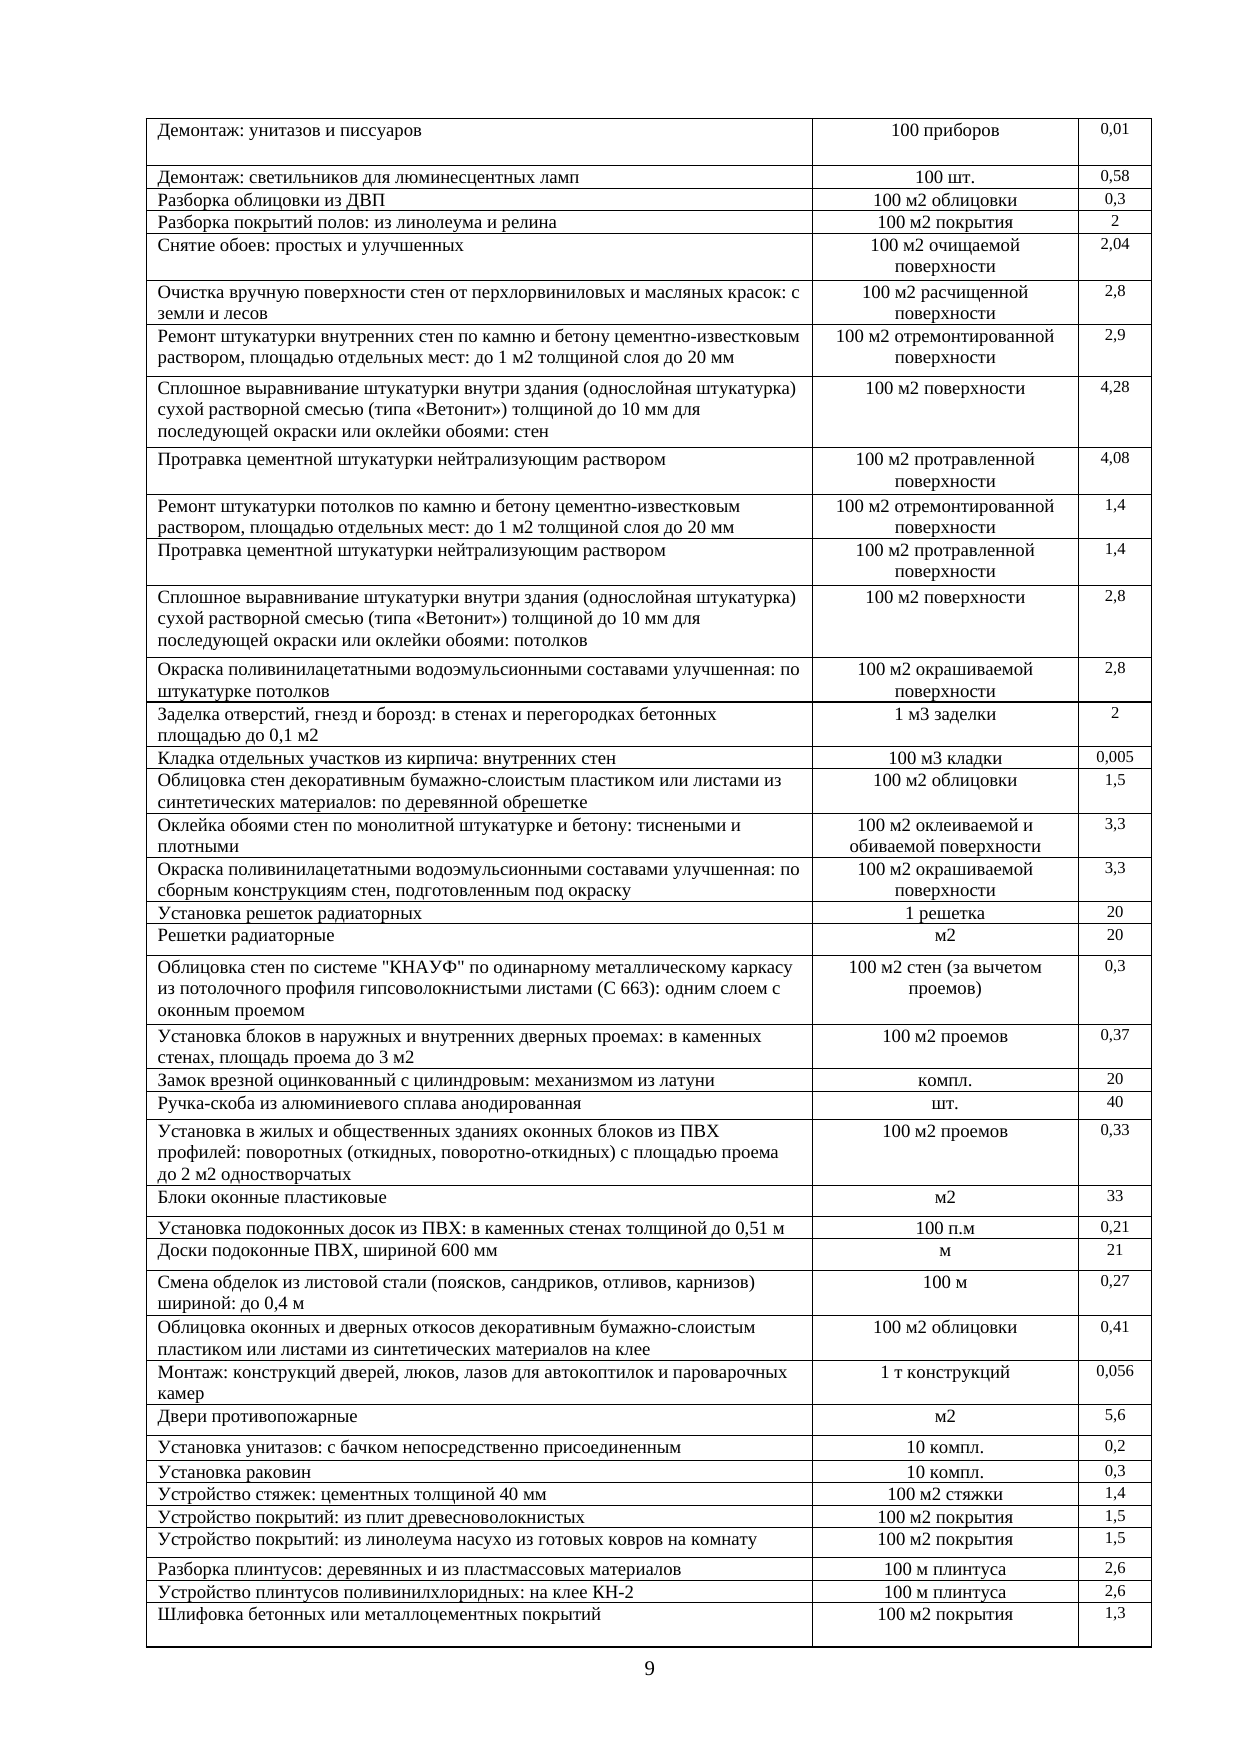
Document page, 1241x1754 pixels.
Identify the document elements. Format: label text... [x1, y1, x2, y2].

table_cell 100 м2 отремонтированной поверхности [813, 325, 1078, 376]
table_cell Демонтаж: унитазов и писсуаров [147, 119, 812, 165]
table_cell 100 приборов [813, 119, 1078, 165]
table_cell 100 м2 покрытия [813, 1528, 1078, 1557]
table_cell 2 [1079, 703, 1151, 746]
table_cell Замок врезной оцинкованный с цилиндровым: механизмом из латуни [147, 1069, 812, 1091]
table_cell 20 [1079, 1069, 1151, 1091]
table_cell 3,3 [1079, 814, 1151, 857]
table_cell 0,056 [1079, 1361, 1151, 1404]
table_cell Установка блоков в наружных и внутренних дверных проемах: в каменных стенах, площадь проема до 3 м2 [147, 1025, 812, 1068]
table_cell 0,3 [1079, 956, 1151, 1024]
table_cell Окраска поливинилацетатными водоэмульсионными составами улучшенная: по сборным конструкциям стен, подготовленным под окраску [147, 858, 812, 901]
table_cell Ремонт штукатурки внутренних стен по камню и бетону цементно-известковым раствором, площадью отдельных мест: до 1 м2 толщиной слоя до 20 мм [147, 325, 812, 376]
table_cell м [813, 1239, 1078, 1269]
table_cell 0,005 [1079, 747, 1151, 768]
table_cell 100 м2 облицовки [813, 1316, 1078, 1359]
table_cell Разборка плинтусов: деревянных и из пластмассовых материалов [147, 1558, 812, 1579]
table_cell Разборка покрытий полов: из линолеума и релина [147, 211, 812, 233]
table_cell 100 м2 расчищенной поверхности [813, 281, 1078, 324]
table_cell 100 м плинтуса [813, 1558, 1078, 1579]
table_cell Кладка отдельных участков из кирпича: внутренних стен [147, 747, 812, 768]
table_cell 100 м2 покрытия [813, 211, 1078, 233]
table_cell 20 [1079, 902, 1151, 923]
table_cell 100 м2 поверхности [813, 586, 1078, 657]
table_cell 0,33 [1079, 1120, 1151, 1184]
table_cell 2,6 [1079, 1558, 1151, 1579]
table_cell 2,8 [1079, 281, 1151, 324]
table_cell Облицовка оконных и дверных откосов декоративным бумажно-слоистым пластиком или листами из синтетических материалов на клее [147, 1316, 812, 1359]
table_cell 100 м плинтуса [813, 1581, 1078, 1602]
table_cell Окраска поливинилацетатными водоэмульсионными составами улучшенная: по штукатурке потолков [147, 658, 812, 701]
table_cell Блоки оконные пластиковые [147, 1186, 812, 1216]
table_cell м2 [813, 1405, 1078, 1435]
table_cell 1,5 [1079, 769, 1151, 812]
table_cell 0,3 [1079, 189, 1151, 210]
table_cell 100 м2 стен (за вычетом проемов) [813, 956, 1078, 1024]
table_cell 100 м2 очищаемой поверхности [813, 234, 1078, 279]
table_cell 1,3 [1079, 1603, 1151, 1646]
table_cell Устройство покрытий: из линолеума насухо из готовых ковров на комнату [147, 1528, 812, 1557]
table_cell Сплошное выравнивание штукатурки внутри здания (однослойная штукатурка) сухой растворной смесью (типа «Ветонит») толщиной до 10 мм для последующей окраски или оклейки обоями: стен [147, 377, 812, 447]
table_cell 10 компл. [813, 1436, 1078, 1459]
table_cell Монтаж: конструкций дверей, люков, лазов для автокоптилок и пароварочных камер [147, 1361, 812, 1404]
table_cell 100 м2 облицовки [813, 769, 1078, 812]
table_cell 40 [1079, 1092, 1151, 1119]
table_cell 2,6 [1079, 1581, 1151, 1602]
table_cell Устройство стяжек: цементных толщиной 40 мм [147, 1483, 812, 1505]
table_cell Двери противопожарные [147, 1405, 812, 1435]
table_cell м2 [813, 1186, 1078, 1216]
table_cell Облицовка стен декоративным бумажно-слоистым пластиком или листами из синтетических материалов: по деревянной обрешетке [147, 769, 812, 812]
table_cell Установка решеток радиаторных [147, 902, 812, 923]
table_cell 100 м2 стяжки [813, 1483, 1078, 1505]
table_cell 100 м2 оклеиваемой и обиваемой поверхности [813, 814, 1078, 857]
table_cell 100 м2 окрашиваемой поверхности [813, 658, 1078, 701]
table_cell 1 м3 заделки [813, 703, 1078, 746]
table_cell 100 м2 окрашиваемой поверхности [813, 858, 1078, 901]
table_cell компл. [813, 1069, 1078, 1091]
table_cell Устройство плинтусов поливинилхлоридных: на клее КН-2 [147, 1581, 812, 1602]
table_cell Установка унитазов: с бачком непосредственно присоединенным [147, 1436, 812, 1459]
table_cell 5,6 [1079, 1405, 1151, 1435]
table_cell 100 м2 протравленной поверхности [813, 539, 1078, 584]
table_cell 0,58 [1079, 166, 1151, 187]
table_cell Смена обделок из листовой стали (поясков, сандриков, отливов, карнизов) шириной: до 0,4 м [147, 1271, 812, 1315]
table_cell 100 м2 протравленной поверхности [813, 448, 1078, 494]
table_cell 10 компл. [813, 1461, 1078, 1482]
table_cell 100 м3 кладки [813, 747, 1078, 768]
table_cell 21 [1079, 1239, 1151, 1269]
table_cell Установка раковин [147, 1461, 812, 1482]
table_cell Демонтаж: светильников для люминесцентных ламп [147, 166, 812, 187]
table_cell м2 [813, 924, 1078, 954]
table_cell 4,08 [1079, 448, 1151, 494]
table_cell Облицовка стен по системе "КНАУФ" по одинарному металлическому каркасу из потолочного профиля гипсоволокнистыми листами (С 663): одним слоем с оконным проемом [147, 956, 812, 1024]
table_cell Оклейка обоями стен по монолитной штукатурке и бетону: тиснеными и плотными [147, 814, 812, 857]
table_cell 2,9 [1079, 325, 1151, 376]
table_cell 1 т конструкций [813, 1361, 1078, 1404]
table_cell 100 м2 поверхности [813, 377, 1078, 447]
table_cell 0,37 [1079, 1025, 1151, 1068]
table_cell 0,2 [1079, 1436, 1151, 1459]
table_cell Заделка отверстий, гнезд и борозд: в стенах и перегородках бетонных площадью до 0,1 м2 [147, 703, 812, 746]
table_cell 0,3 [1079, 1461, 1151, 1482]
table_cell 3,3 [1079, 858, 1151, 901]
table_cell Решетки радиаторные [147, 924, 812, 954]
table_cell Разборка облицовки из ДВП [147, 189, 812, 210]
table_cell 2,8 [1079, 586, 1151, 657]
table_cell 1 решетка [813, 902, 1078, 923]
table_cell 2,04 [1079, 234, 1151, 279]
table_cell Очистка вручную поверхности стен от перхлорвиниловых и масляных красок: с земли и лесов [147, 281, 812, 324]
table_cell 100 м2 покрытия [813, 1603, 1078, 1646]
table_cell 2,8 [1079, 658, 1151, 701]
table_cell 33 [1079, 1186, 1151, 1216]
table_cell Протравка цементной штукатурки нейтрализующим раствором [147, 448, 812, 494]
table_cell Ручка-скоба из алюминиевого сплава анодированная [147, 1092, 812, 1119]
table_cell 20 [1079, 924, 1151, 954]
table_cell Ремонт штукатурки потолков по камню и бетону цементно-известковым раствором, площадью отдельных мест: до 1 м2 толщиной слоя до 20 мм [147, 495, 812, 538]
table_cell Протравка цементной штукатурки нейтрализующим раствором [147, 539, 812, 584]
table_cell Установка подоконных досок из ПВХ: в каменных стенах толщиной до 0,51 м [147, 1217, 812, 1238]
table_cell 100 м2 отремонтированной поверхности [813, 495, 1078, 538]
table_cell 0,01 [1079, 119, 1151, 165]
table_cell 4,28 [1079, 377, 1151, 447]
table_cell Устройство покрытий: из плит древесноволокнистых [147, 1506, 812, 1527]
table_cell 2 [1079, 211, 1151, 233]
table_cell 100 п.м [813, 1217, 1078, 1238]
table_cell 1,4 [1079, 539, 1151, 584]
table_cell 1,4 [1079, 495, 1151, 538]
table_cell Сплошное выравнивание штукатурки внутри здания (однослойная штукатурка) сухой растворной смесью (типа «Ветонит») толщиной до 10 мм для последующей окраски или оклейки обоями: потолков [147, 586, 812, 657]
table_cell 100 м2 проемов [813, 1120, 1078, 1184]
table_cell 1,5 [1079, 1528, 1151, 1557]
table_cell 1,5 [1079, 1506, 1151, 1527]
table_cell 100 м2 облицовки [813, 189, 1078, 210]
table_cell Снятие обоев: простых и улучшенных [147, 234, 812, 279]
table_cell Шлифовка бетонных или металлоцементных покрытий [147, 1603, 812, 1646]
table_cell 100 м2 проемов [813, 1025, 1078, 1068]
table_cell 100 м2 покрытия [813, 1506, 1078, 1527]
table_cell 0,41 [1079, 1316, 1151, 1359]
table_cell 100 шт. [813, 166, 1078, 187]
table_cell 0,27 [1079, 1271, 1151, 1315]
table_cell Установка в жилых и общественных зданиях оконных блоков из ПВХ профилей: поворотных (откидных, поворотно-откидных) с площадью проема до 2 м2 одностворчатых [147, 1120, 812, 1184]
table_cell шт. [813, 1092, 1078, 1119]
table_cell 1,4 [1079, 1483, 1151, 1505]
table_cell Доски подоконные ПВХ, шириной 600 мм [147, 1239, 812, 1269]
table_cell 100 м [813, 1271, 1078, 1315]
table_cell 0,21 [1079, 1217, 1151, 1238]
